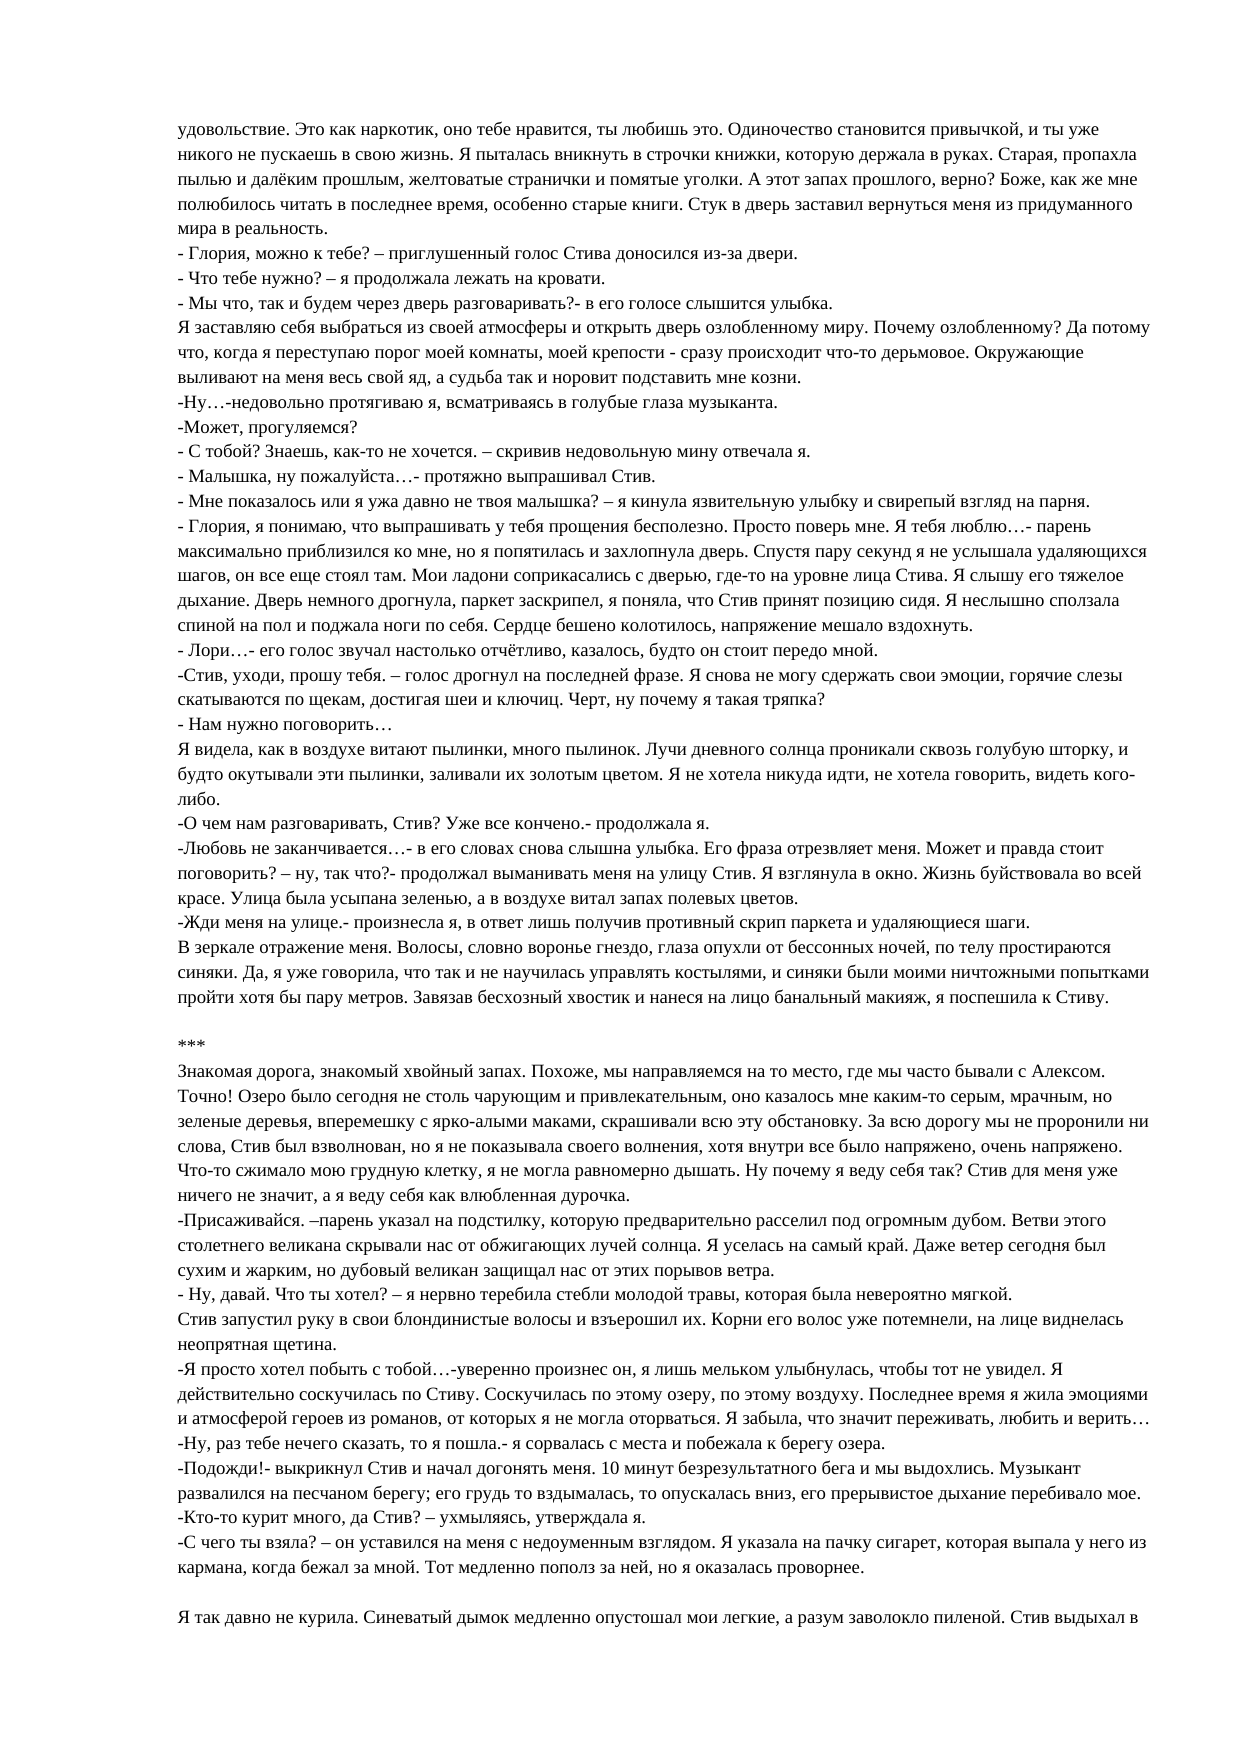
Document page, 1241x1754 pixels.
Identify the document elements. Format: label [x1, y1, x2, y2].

text [177, 118, 1152, 1627]
